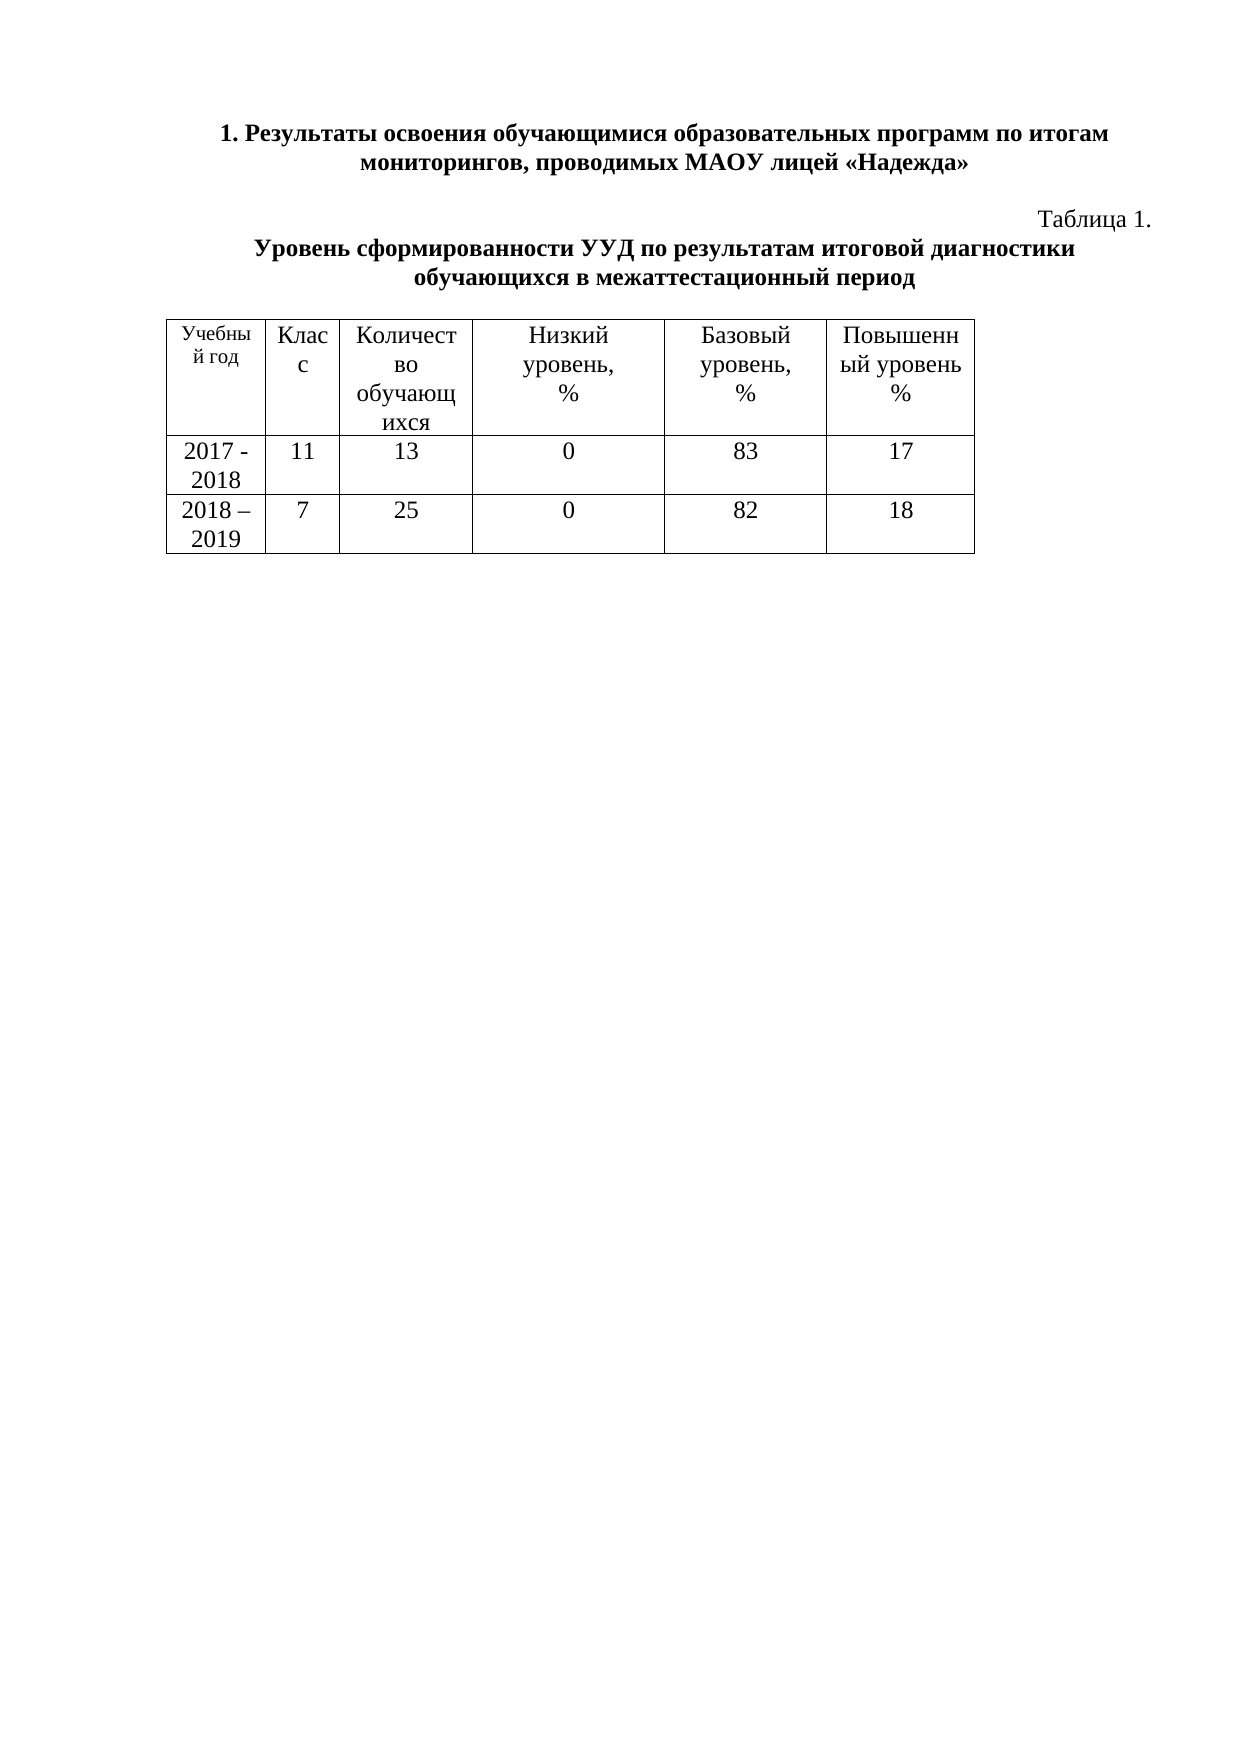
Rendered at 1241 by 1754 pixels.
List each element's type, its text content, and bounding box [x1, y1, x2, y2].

table_cell 83 [665, 436, 826, 494]
table_cell 2018 – 2019 [167, 495, 265, 552]
table_cell 82 [665, 495, 826, 552]
table_cell 18 [827, 495, 974, 552]
table_cell 13 [340, 436, 472, 494]
table_header Количество обучающихся [340, 320, 472, 435]
table_cell 17 [827, 436, 974, 494]
table_header Класс [266, 320, 339, 435]
table_header Низкий уровень, % [473, 320, 664, 435]
table_header Повышенный уровень % [827, 320, 974, 435]
table_cell 0 [473, 495, 664, 552]
table_header Учебный год [167, 320, 265, 435]
table_cell 2017 - 2018 [167, 436, 265, 494]
text 1. Результаты освоения обучающимися образовательных программ по итогам мониторингов, проводимых МАОУ лицей «Надежда» [177, 118, 1152, 176]
text Таблица 1. [177, 204, 1152, 233]
table_cell 11 [266, 436, 339, 494]
table_cell 0 [473, 436, 664, 494]
table_header Базовый уровень, % [665, 320, 826, 435]
text Уровень сформированности УУД по результатам итоговой диагностики обучающихся в межаттестационный период [177, 233, 1152, 291]
table_cell 25 [340, 495, 472, 552]
table_cell 7 [266, 495, 339, 552]
